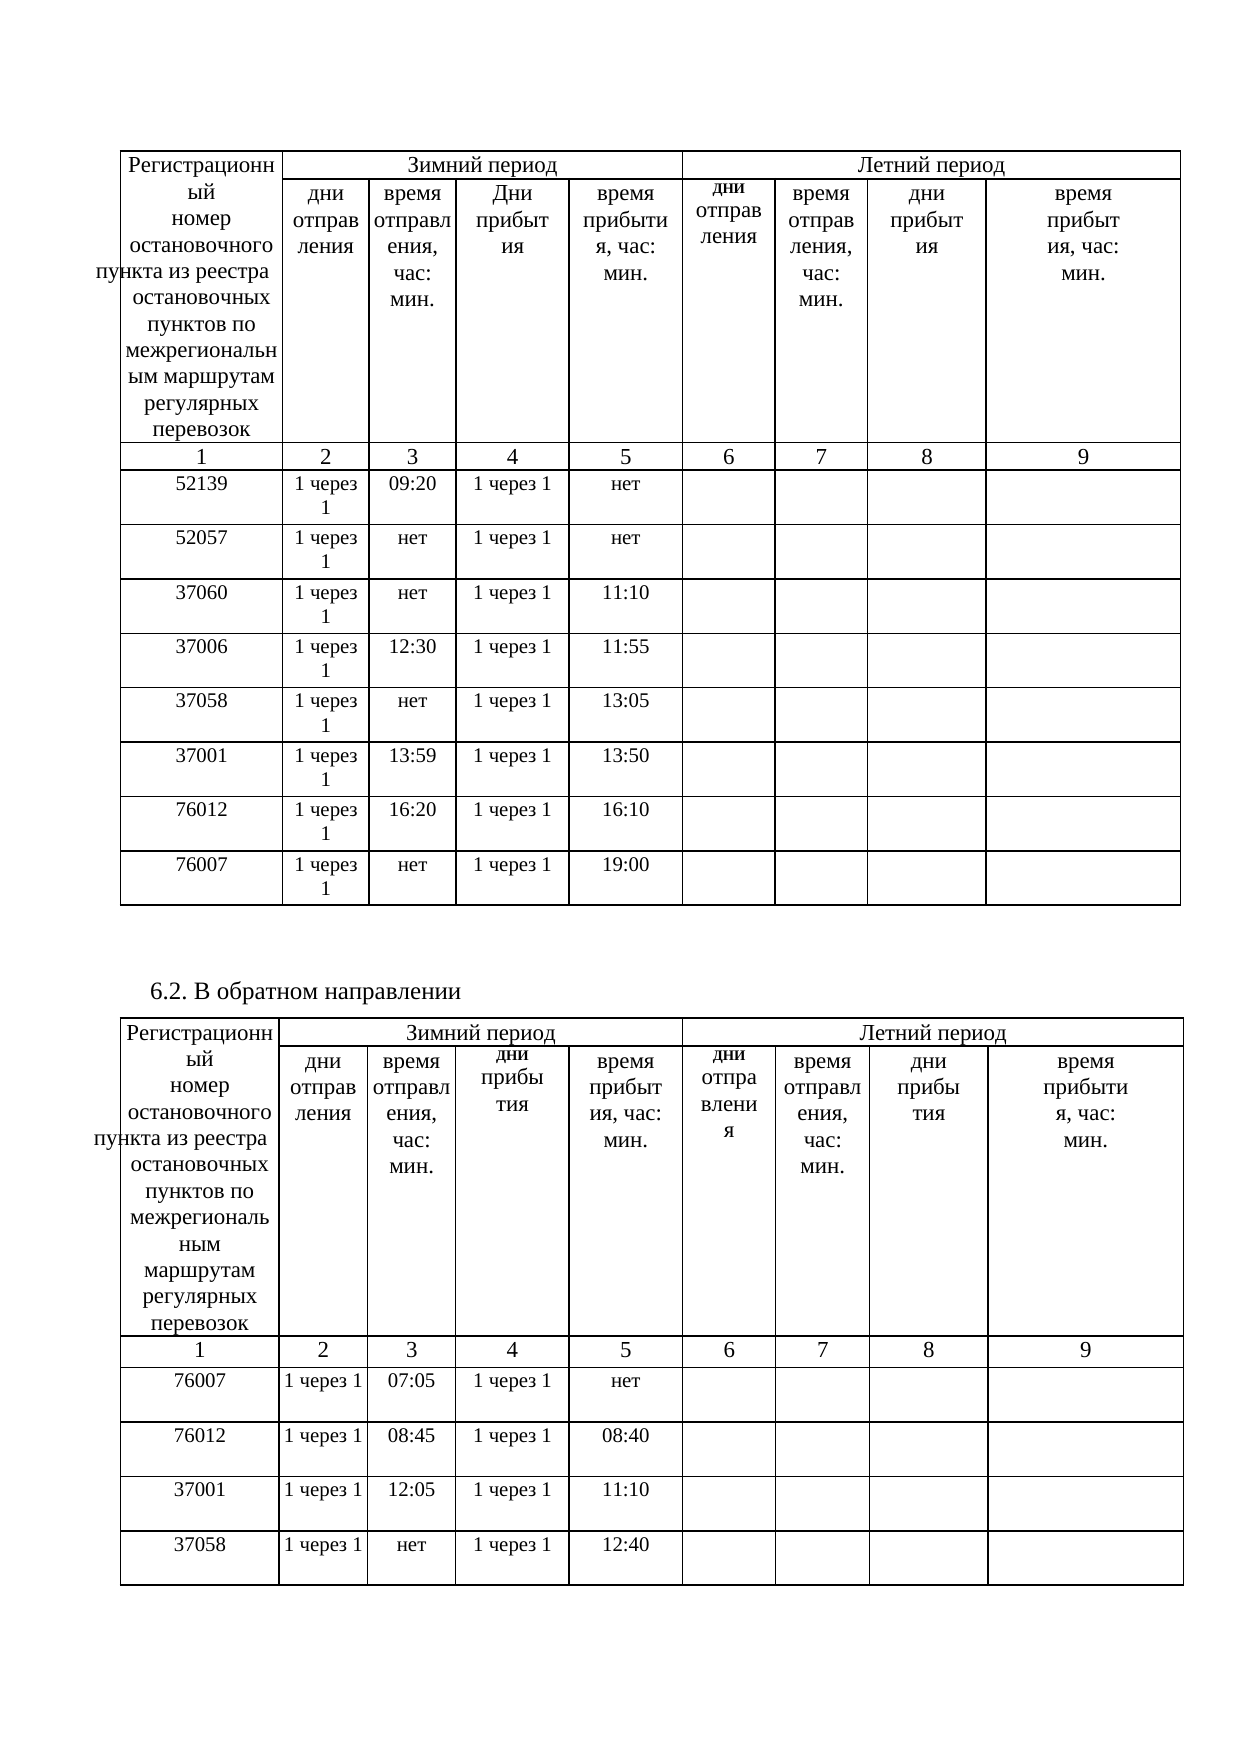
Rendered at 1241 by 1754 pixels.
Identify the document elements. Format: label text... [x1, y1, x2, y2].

table_cell время прибыт ия, час: мин. [570, 1047, 682, 1335]
table_cell 4 [456, 1337, 568, 1367]
table_cell 19:00 [570, 852, 682, 904]
table_cell ДНИ отправ ления [683, 180, 774, 441]
table_cell нет [570, 471, 682, 524]
table_cell 1 через 1 [280, 1477, 367, 1530]
table_cell время прибыт ия, час: мин. [987, 180, 1180, 441]
table_cell 12:40 [570, 1532, 682, 1584]
table_cell [870, 1532, 987, 1584]
table_cell [987, 743, 1180, 796]
table_cell [683, 852, 774, 904]
table_cell [776, 580, 867, 632]
table_cell [776, 1532, 869, 1584]
table_cell ДНИ прибы тия [456, 1047, 568, 1335]
table_cell время отправ ления, час: мин. [776, 180, 867, 441]
table_cell [776, 1423, 869, 1476]
table_header Летний период [683, 152, 1180, 178]
table_cell 1 через 1 [456, 1368, 568, 1421]
table_cell 1 через 1 [457, 743, 568, 796]
table_cell 37060 [121, 580, 282, 632]
table_cell 5 [570, 1337, 682, 1367]
table_cell [683, 1477, 775, 1530]
table_cell время прибыти я, час: мин. [989, 1047, 1183, 1335]
table_cell 2 [283, 443, 368, 469]
table_cell нет [368, 1532, 455, 1584]
table_cell 16:10 [570, 797, 682, 850]
table_cell [776, 525, 867, 578]
table_cell [683, 797, 774, 850]
table_cell 1 через 1 [457, 634, 568, 687]
table_cell [989, 1423, 1183, 1476]
text 6.2. В обратном направлении [150, 976, 1090, 1005]
table_cell 52139 [121, 471, 282, 524]
table_cell 9 [987, 443, 1180, 469]
table_cell [868, 634, 985, 687]
table_cell 76012 [121, 797, 282, 850]
table_cell 16:20 [370, 797, 455, 850]
table_cell 37001 [121, 1477, 278, 1530]
table_cell [989, 1368, 1183, 1421]
table_header Зимний период [280, 1019, 682, 1045]
table_header Регистрационный номер остановочного пункта из реестра остановочных пунктов по межрегиональным маршрутам регулярных перевозок [121, 152, 282, 441]
table_cell 6 [683, 443, 774, 469]
table_cell 08:40 [570, 1423, 682, 1476]
table_cell [987, 797, 1180, 850]
table_cell 11:55 [570, 634, 682, 687]
table_cell [987, 580, 1180, 632]
table_cell [870, 1477, 987, 1530]
table_cell [776, 797, 867, 850]
table_cell [683, 688, 774, 741]
table_cell дни отправ ления [280, 1047, 367, 1335]
table_cell 12:05 [368, 1477, 455, 1530]
table_cell время отправл ения, час: мин. [368, 1047, 455, 1335]
table_header Летний период [683, 1019, 1183, 1045]
table_cell [868, 743, 985, 796]
table_cell 1 через 1 [456, 1423, 568, 1476]
table_cell [683, 525, 774, 578]
table_cell 4 [457, 443, 568, 469]
table_cell нет [570, 525, 682, 578]
table_cell 6 [683, 1337, 775, 1367]
table_cell время отправл ения, час: мин. [776, 1047, 869, 1335]
table_cell 1 через 1 [280, 1532, 367, 1584]
table_cell 1 через 1 [280, 1368, 367, 1421]
table_cell 1 через 1 [457, 580, 568, 632]
table_cell 1 через 1 [280, 1423, 367, 1476]
table_cell нет [570, 1368, 682, 1421]
table_cell [683, 743, 774, 796]
table_cell [776, 1477, 869, 1530]
table_cell 1 через 1 [456, 1477, 568, 1530]
table_cell [776, 688, 867, 741]
table_cell 1 через 1 [457, 525, 568, 578]
table_cell [989, 1477, 1183, 1530]
table_cell [776, 634, 867, 687]
table_cell 11:10 [570, 580, 682, 632]
table_cell 37001 [121, 743, 282, 796]
table_cell 5 [570, 443, 682, 469]
table_cell ДНИ отпра влени я [683, 1047, 775, 1335]
table_cell дни отправ ления [283, 180, 368, 441]
table_cell время отправл ения, час: мин. [370, 180, 455, 441]
table_cell [776, 471, 867, 524]
table_cell 8 [868, 443, 985, 469]
table_cell Дни прибыт ия [457, 180, 568, 441]
table_cell [868, 797, 985, 850]
table_cell нет [370, 688, 455, 741]
table_cell [683, 1532, 775, 1584]
table_cell [868, 471, 985, 524]
table_cell нет [370, 525, 455, 578]
table_cell 37006 [121, 634, 282, 687]
table_cell 37058 [121, 1532, 278, 1584]
table_cell [776, 1368, 869, 1421]
table_cell 3 [370, 443, 455, 469]
table_cell 2 [280, 1337, 367, 1367]
table_cell 76007 [121, 1368, 278, 1421]
table_cell 1 через 1 [283, 852, 368, 904]
table_cell [683, 580, 774, 632]
table_cell 13:05 [570, 688, 682, 741]
table_cell 1 через 1 [283, 797, 368, 850]
table_cell [683, 1368, 775, 1421]
table_cell [868, 525, 985, 578]
table_cell 1 через 1 [283, 525, 368, 578]
table_cell [868, 580, 985, 632]
table_cell 7 [776, 443, 867, 469]
table_cell 1 через 1 [283, 634, 368, 687]
table_cell дни прибыт ия [868, 180, 985, 441]
table_cell 1 через 1 [457, 797, 568, 850]
table_cell [776, 852, 867, 904]
table_cell 9 [989, 1337, 1183, 1367]
table_cell нет [370, 852, 455, 904]
table_cell [989, 1532, 1183, 1584]
table_cell [987, 471, 1180, 524]
table_cell 7 [776, 1337, 869, 1367]
table_cell [683, 471, 774, 524]
table_cell 1 через 1 [457, 852, 568, 904]
table_cell 1 [121, 1337, 278, 1367]
table_cell 1 через 1 [283, 688, 368, 741]
table_cell [987, 852, 1180, 904]
table_header Зимний период [283, 152, 682, 178]
table_cell [870, 1368, 987, 1421]
table_cell [868, 852, 985, 904]
table_cell [868, 688, 985, 741]
table_cell 1 через 1 [456, 1532, 568, 1584]
table_cell 1 через 1 [283, 471, 368, 524]
table_cell 09:20 [370, 471, 455, 524]
table_cell [987, 525, 1180, 578]
table_cell [870, 1423, 987, 1476]
table_cell 37058 [121, 688, 282, 741]
table_cell 76012 [121, 1423, 278, 1476]
table_cell 1 через 1 [283, 743, 368, 796]
table_cell 52057 [121, 525, 282, 578]
table_cell 13:50 [570, 743, 682, 796]
table_cell [683, 1423, 775, 1476]
table_cell 8 [870, 1337, 987, 1367]
table_cell дни прибы тия [870, 1047, 987, 1335]
table_cell 1 через 1 [457, 471, 568, 524]
table_cell 13:59 [370, 743, 455, 796]
table_cell [987, 688, 1180, 741]
table_cell 12:30 [370, 634, 455, 687]
table_cell время прибыти я, час: мин. [570, 180, 682, 441]
table_cell 1 через 1 [457, 688, 568, 741]
table_cell 1 [121, 443, 282, 469]
table_cell 07:05 [368, 1368, 455, 1421]
table_cell [776, 743, 867, 796]
table_cell [683, 634, 774, 687]
table_cell 11:10 [570, 1477, 682, 1530]
table_cell 76007 [121, 852, 282, 904]
table_cell 08:45 [368, 1423, 455, 1476]
table_cell 3 [368, 1337, 455, 1367]
table_cell [987, 634, 1180, 687]
table_cell нет [370, 580, 455, 632]
table_cell 1 через 1 [283, 580, 368, 632]
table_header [121, 1019, 278, 1335]
